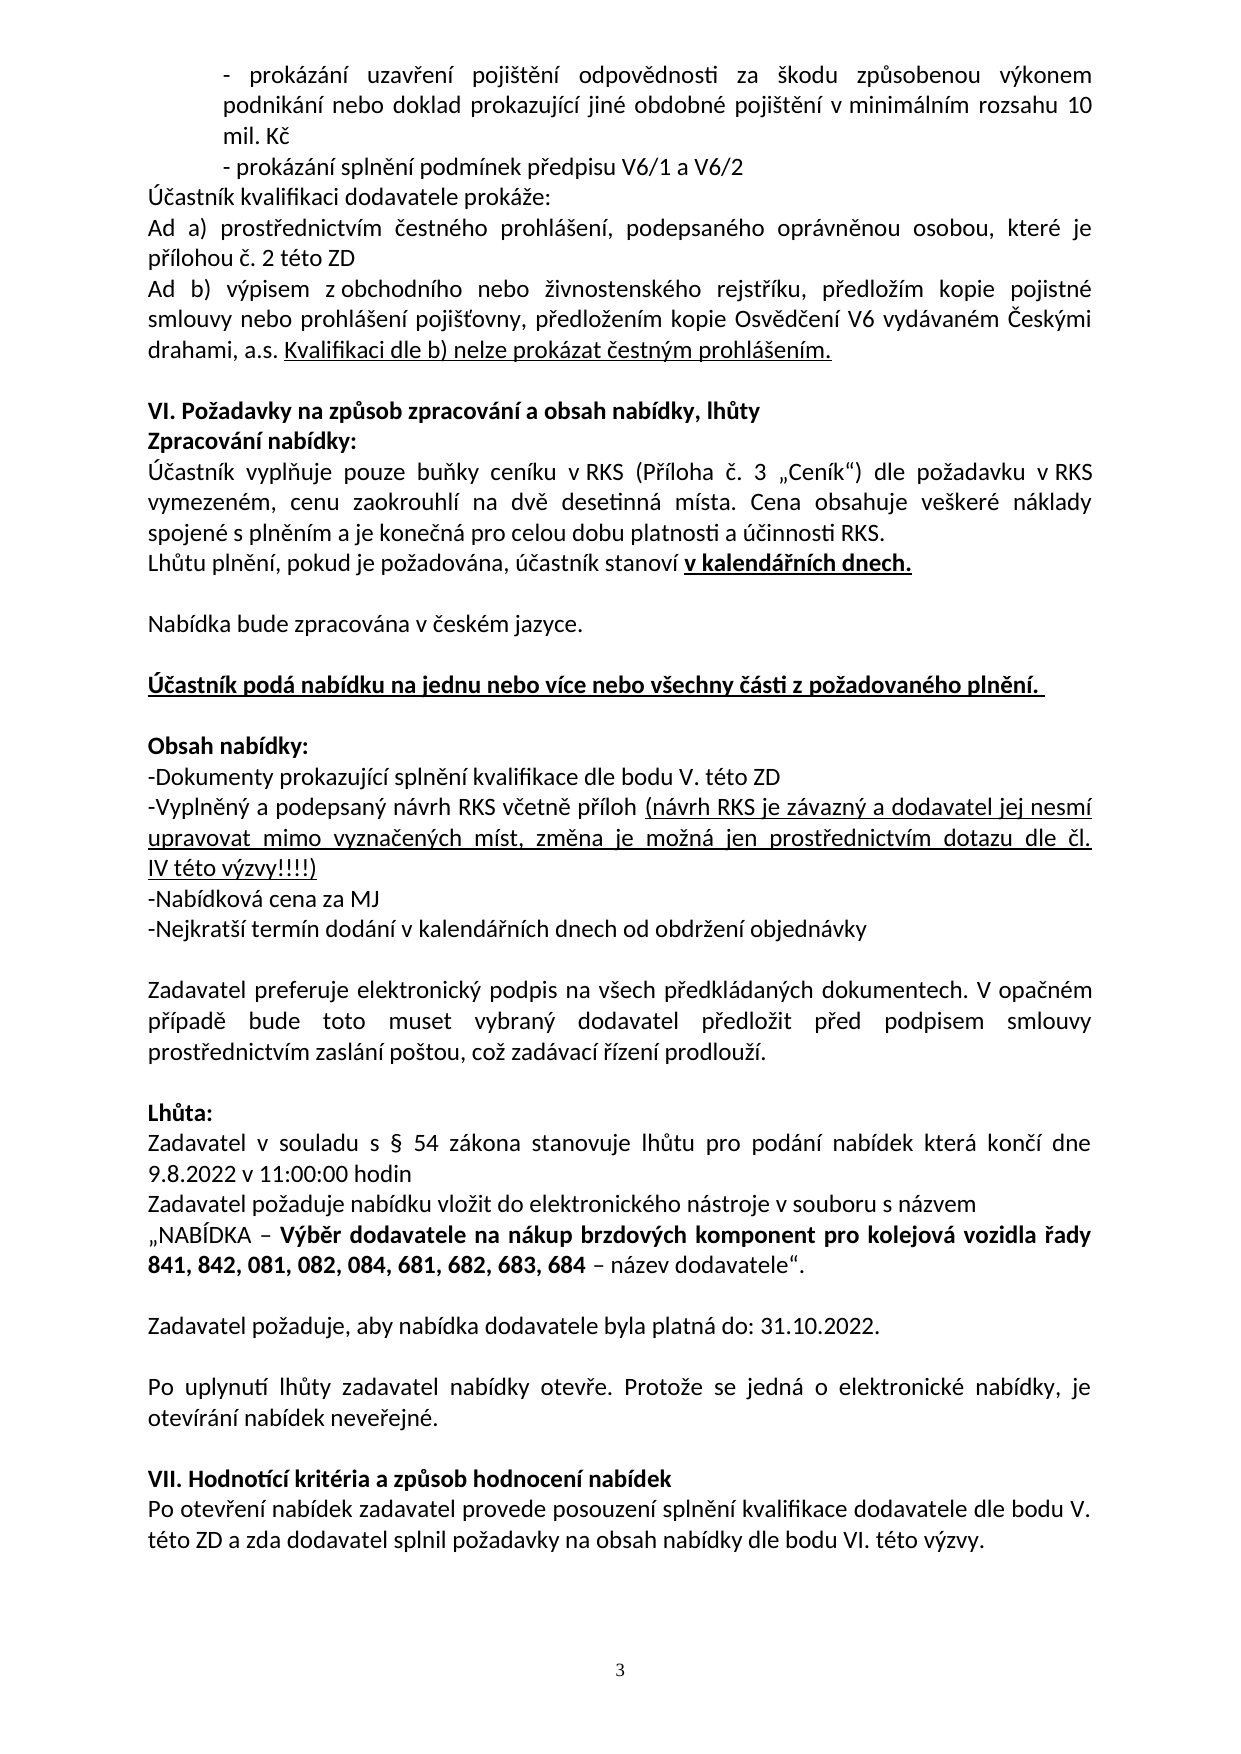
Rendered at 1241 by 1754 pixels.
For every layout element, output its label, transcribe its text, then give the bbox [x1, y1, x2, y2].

text -Dokumenty prokazující splnění kvalifikace dle bodu V. této ZD [148, 761, 1093, 792]
text Účastník vyplňuje pouze buňky ceníku v RKS (Příloha č. 3 „Ceník“) dle požadavku v RKS vymezeném, cenu zaokrouhlí na dvě desetinná místa. Cena obsahuje veškeré náklady spojené s plněním a je konečná pro celou dobu platnosti a účinnosti RKS. [148, 456, 1093, 547]
text „NABÍDKA – Výběr dodavatele na nákup brzdových komponent pro kolejová vozidla řady 841, 842, 081, 082, 084, 681, 682, 683, 684 – název dodavatele“. [148, 1219, 1093, 1280]
text Nabídka bude zpracována v českém jazyce. [148, 608, 1093, 639]
text -Nabídková cena za MJ [148, 883, 1093, 914]
text -Nejkratší termín dodání v kalendářních dnech od obdržení objednávky [148, 914, 1093, 944]
text Zadavatel v souladu s § 54 zákona stanovuje lhůtu pro podání nabídek která končí dne 9.8.2022 v 11:00:00 hodin [148, 1127, 1093, 1188]
text Ad a) prostřednictvím čestného prohlášení, podepsaného oprávněnou osobou, které je přílohou č. 2 této ZD [148, 212, 1093, 273]
text Po uplynutí lhůty zadavatel nabídky otevře. Protože se jedná o elektronické nabídky, je otevírání nabídek neveřejné. [148, 1371, 1093, 1432]
text Zadavatel požaduje nabídku vložit do elektronického nástroje v souboru s názvem [148, 1188, 1093, 1219]
text -Vyplněný a podepsaný návrh RKS včetně příloh (návrh RKS je závazný a dodavatel jej nesmí upravovat mimo vyznačených míst, změna je možná jen prostřednictvím dotazu dle čl. IV této výzvy!!!!) [148, 792, 1093, 883]
list - prokázání uzavření pojištění odpovědnosti za škodu způsobenou výkonem podnikání nebo doklad prokazující jiné obdobné pojištění v minimálním rozsahu 10 mil. Kč [223, 59, 1093, 151]
text Účastník kvalifikaci dodavatele prokáže: [148, 181, 1093, 212]
text Lhůta: [148, 1097, 1093, 1127]
text Účastník podá nabídku na jednu nebo více nebo všechny části z požadovaného plnění. [148, 669, 1093, 700]
text Zadavatel preferuje elektronický podpis na všech předkládaných dokumentech. V opačném případě bude toto muset vybraný dodavatel předložit před podpisem smlouvy prostřednictvím zaslání poštou, což zadávací řízení prodlouží. [148, 975, 1093, 1066]
text Zadavatel požaduje, aby nabídka dodavatele byla platná do: 31.10.2022. [148, 1310, 1093, 1341]
text Po otevření nabídek zadavatel provede posouzení splnění kvalifikace dodavatele dle bodu V. této ZD a zda dodavatel splnil požadavky na obsah nabídky dle bodu VI. této výzvy. [148, 1493, 1093, 1554]
text Ad b) výpisem z obchodního nebo živnostenského rejstříku, předložím kopie pojistné smlouvy nebo prohlášení pojišťovny, předložením kopie Osvědčení V6 vydávaném Českými drahami, a.s. Kvalifikaci dle b) nelze prokázat čestným prohlášením. [148, 273, 1093, 364]
text Lhůtu plnění, pokud je požadována, účastník stanoví v kalendářních dnech. [148, 547, 1093, 578]
text VII. Hodnotící kritéria a způsob hodnocení nabídek [148, 1463, 1093, 1493]
text Obsah nabídky: [148, 731, 1093, 761]
text VI. Požadavky na způsob zpracování a obsah nabídky, lhůty [148, 395, 1093, 425]
text Zpracování nabídky: [148, 425, 1093, 456]
list - prokázání splnění podmínek předpisu V6/1 a V6/2 [223, 151, 1093, 181]
